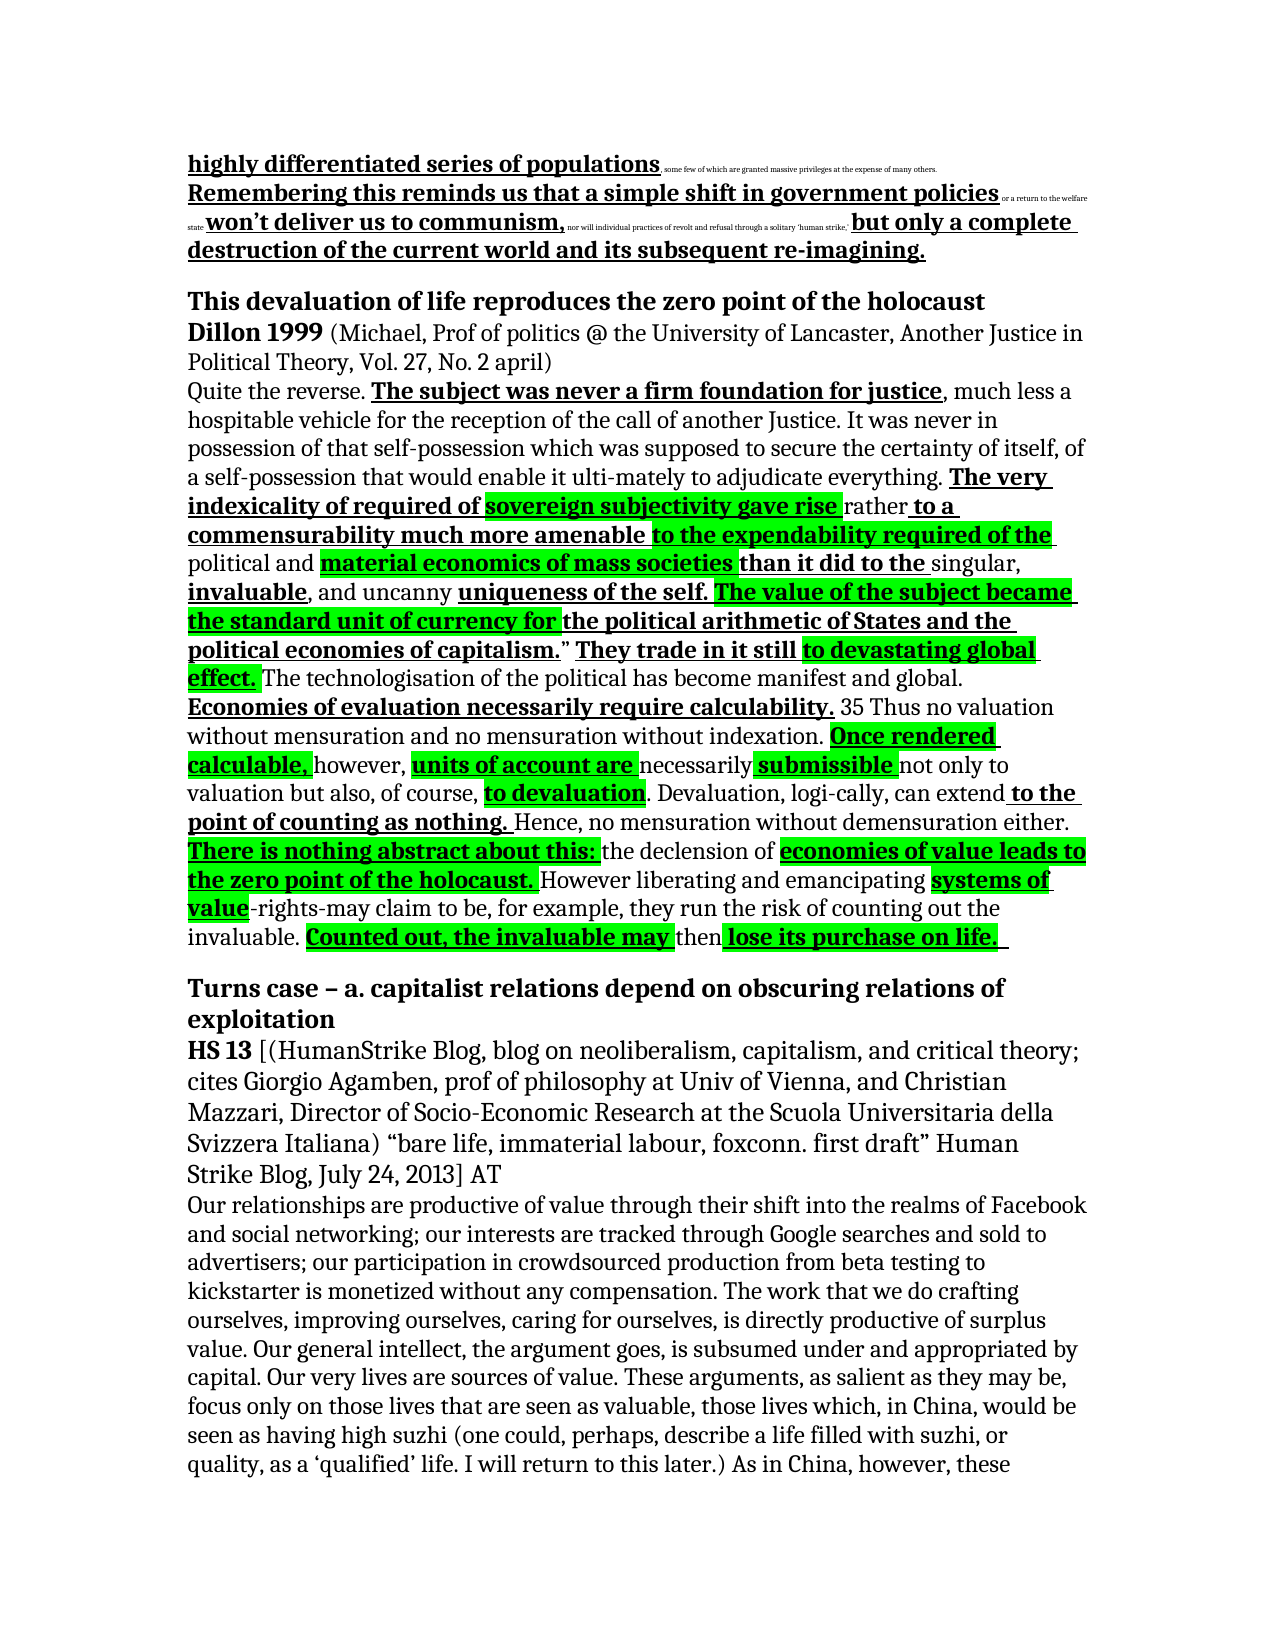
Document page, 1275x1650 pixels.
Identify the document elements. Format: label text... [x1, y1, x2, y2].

text Quite the reverse. The subject was never a firm foundation for justice, much less a hospitable vehicle for the reception of the call of another Justice. It was never in possession of that self-possession which was supposed to secure the certainty of itself, of a self-possession that would enable it ulti-mately to adjudicate everything. The very indexicality of required of sovereign subjectivity gave rise rather to a commensurability much more amenable to the expendability required of the political and material economics of mass societies than it did to the singular, invaluable, and uncanny uniqueness of the self. The value of the subject became the standard unit of currency for the political arithmetic of States and the political economies of capitalism.” They trade in it still to devastating global effect. The technologisation of the political has become manifest and global. Economies of evaluation necessarily require calculability. 35 Thus no valuation without mensuration and no mensuration without indexation. Once rendered calculable, however, units of account are necessarily submissible not only to valuation but also, of course, to devaluation. Devaluation, logi-cally, can extend to the point of counting as nothing. Hence, no mensuration without demensuration either. There is nothing abstract about this: the declension of economies of value leads to the zero point of the holocaust. However liberating and emancipating systems of value-rights-may claim to be, for example, they run the risk of counting out the invaluable. Counted out, the invaluable may then lose its purchase on life. [187, 377, 1087, 952]
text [187, 1191, 1087, 1478]
text Dillon 1999 (Michael, Prof of politics @ the University of Lancaster, Another Justice in Political Theory, Vol. 27, No. 2 april) [187, 317, 1087, 377]
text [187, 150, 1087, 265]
subtitle This devaluation of life reproduces the zero point of the holocaust [187, 286, 1087, 317]
text HS 13 [(HumanStrike Blog, blog on neoliberalism, capitalism, and critical theory; cites Giorgio Agamben, prof of philosophy at Univ of Vienna, and Christian Mazzari, Director of Socio-Economic Research at the Scuola Universitaria della Svizzera Italiana) “bare life, immaterial labour, foxconn. first draft” Human Strike Blog, July 24, 2013] AT [187, 1035, 1087, 1191]
subtitle Turns case – a. capitalist relations depend on obscuring relations of exploitation [187, 973, 1087, 1035]
